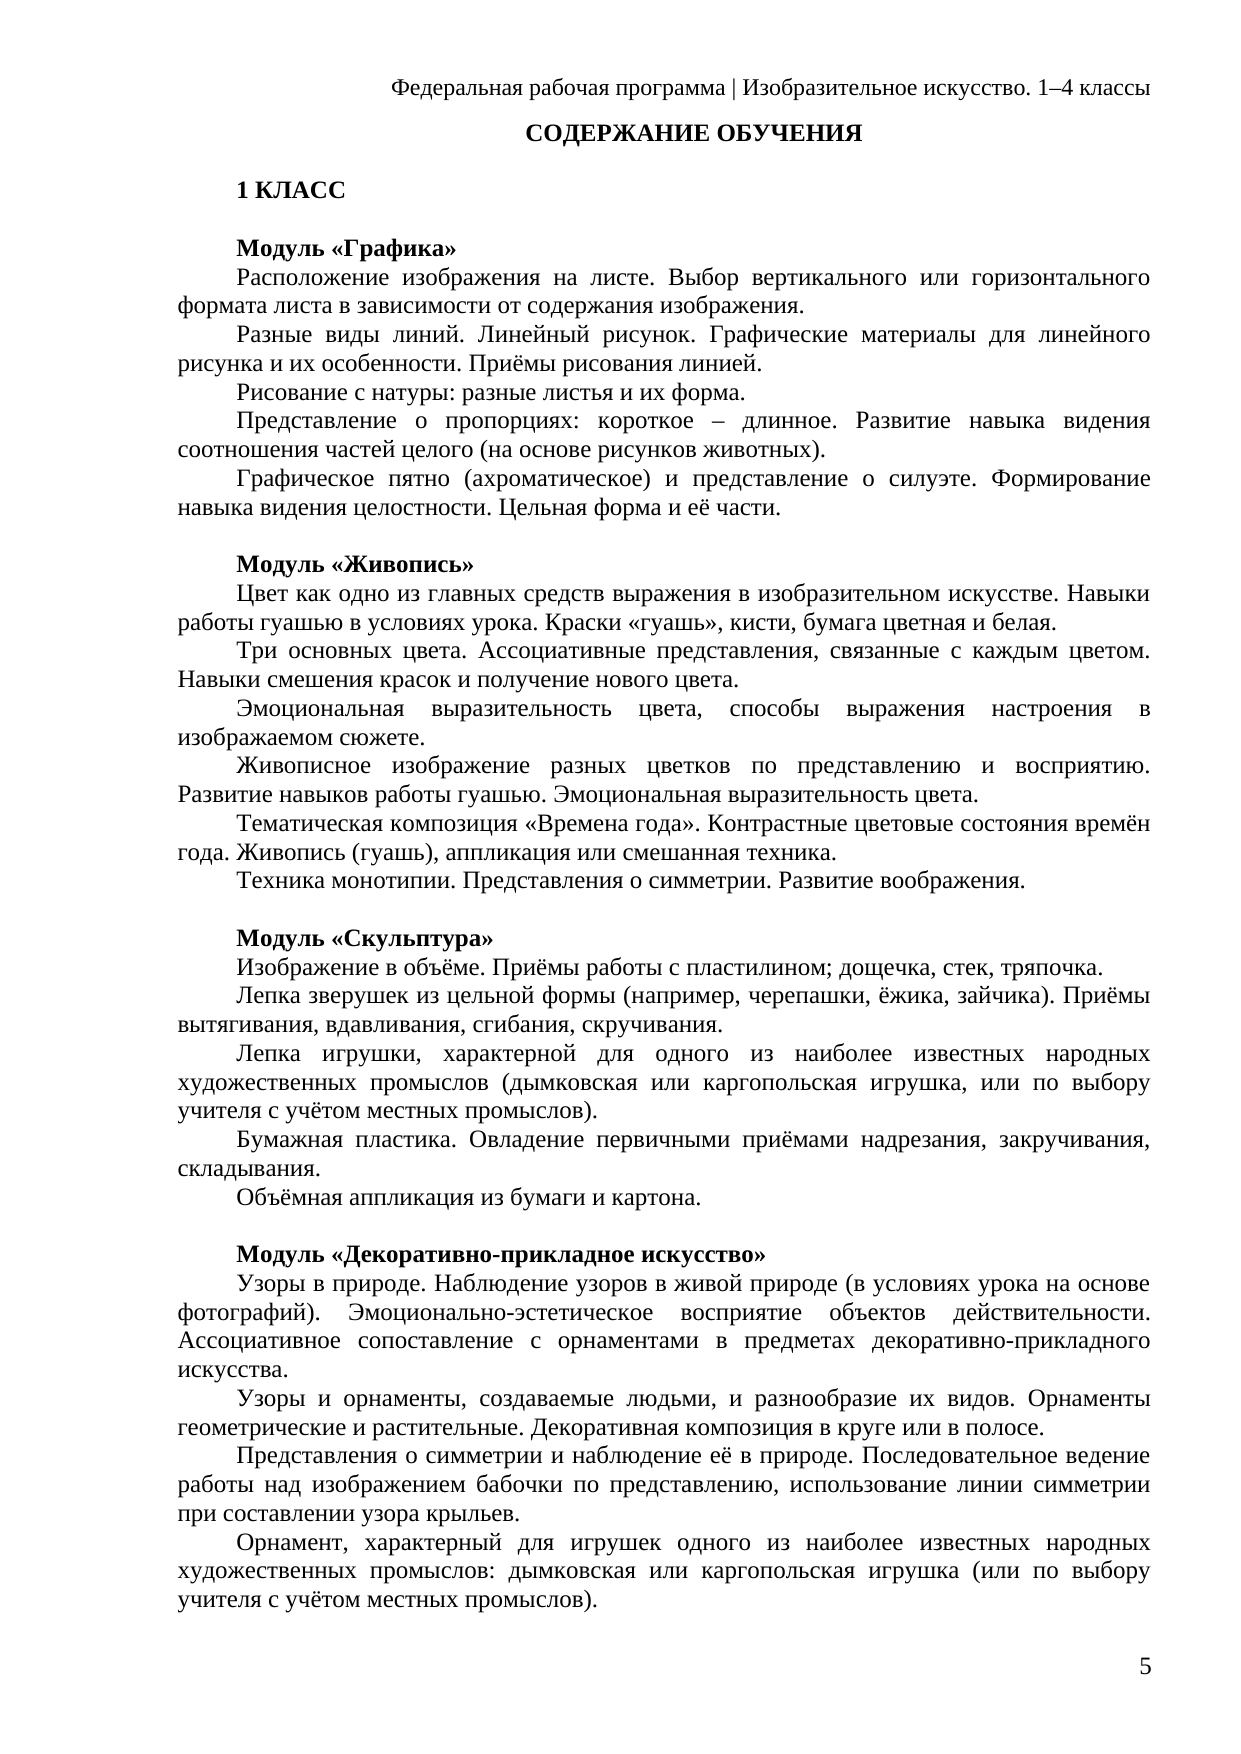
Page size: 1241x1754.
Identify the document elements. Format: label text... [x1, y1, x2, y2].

text Объёмная аппликация из бумаги и картона. [177, 1182, 1152, 1211]
text Три основных цвета. Ассоциативные представления, связанные с каждым цветом. Навыки смешения красок и получение нового цвета. [177, 636, 1152, 693]
text Представление о пропорциях: короткое – длинное. Развитие навыка видения соотношения частей целого (на основе рисунков животных). [177, 406, 1152, 463]
text Модуль «Живопись» [177, 549, 1152, 578]
text Орнамент, характерный для игрушек одного из наиболее известных народных художественных промыслов: дымковская или каргопольская игрушка (или по выбору учителя с учётом местных промыслов). [177, 1527, 1152, 1613]
text Техника монотипии. Представления о симметрии. Развитие воображения. [177, 866, 1152, 894]
text Разные виды линий. Линейный рисунок. Графические материалы для линейного рисунка и их особенности. Приёмы рисования линией. [177, 319, 1152, 377]
text Рисование с натуры: разные листья и их форма. [177, 377, 1152, 406]
text СОДЕРЖАНИЕ ОБУЧЕНИЯ [177, 118, 1152, 147]
text Бумажная пластика. Овладение первичными приёмами надрезания, закручивания, складывания. [177, 1124, 1152, 1182]
text Модуль «Графика» [177, 233, 1152, 262]
text Узоры в природе. Наблюдение узоров в живой природе (в условиях урока на основе фотографий). Эмоционально-эстетическое восприятие объектов действительности. Ассоциативное сопоставление с орнаментами в предметах декоративно-прикладного искусства. [177, 1268, 1152, 1383]
text Расположение изображения на листе. Выбор вертикального или горизонтального формата листа в зависимости от содержания изображения. [177, 262, 1152, 319]
text Цвет как одно из главных средств выражения в изобразительном искусстве. Навыки работы гуашью в условиях урока. Краски «гуашь», кисти, бумага цветная и белая. [177, 578, 1152, 636]
text Графическое пятно (ахроматическое) и представление о силуэте. Формирование навыка видения целостности. Цельная форма и её части. [177, 463, 1152, 521]
text Представления о симметрии и наблюдение её в природе. Последовательное ведение работы над изображением бабочки по представлению, использование линии симметрии при составлении узора крыльев. [177, 1441, 1152, 1527]
text Тематическая композиция «Времена года». Контрастные цветовые состояния времён года. Живопись (гуашь), аппликация или смешанная техника. [177, 808, 1152, 866]
text Изображение в объёме. Приёмы работы с пластилином; дощечка, стек, тряпочка. [177, 952, 1152, 981]
text Эмоциональная выразительность цвета, способы выражения настроения в изображаемом сюжете. [177, 693, 1152, 751]
text Модуль «Скульптура» [177, 923, 1152, 952]
text Живописное изображение разных цветков по представлению и восприятию. Развитие навыков работы гуашью. Эмоциональная выразительность цвета. [177, 751, 1152, 808]
text 1 КЛАСС [177, 176, 1152, 204]
text Узоры и орнаменты, создаваемые людьми, и разнообразие их видов. Орнаменты геометрические и растительные. Декоративная композиция в круге или в полосе. [177, 1383, 1152, 1441]
text Лепка игрушки, характерной для одного из наиболее известных народных художественных промыслов (дымковская или каргопольская игрушка, или по выбору учителя с учётом местных промыслов). [177, 1038, 1152, 1124]
text Модуль «Декоративно-прикладное искусство» [177, 1239, 1152, 1268]
text Лепка зверушек из цельной формы (например, черепашки, ёжика, зайчика). Приёмы вытягивания, вдавливания, сгибания, скручивания. [177, 981, 1152, 1038]
